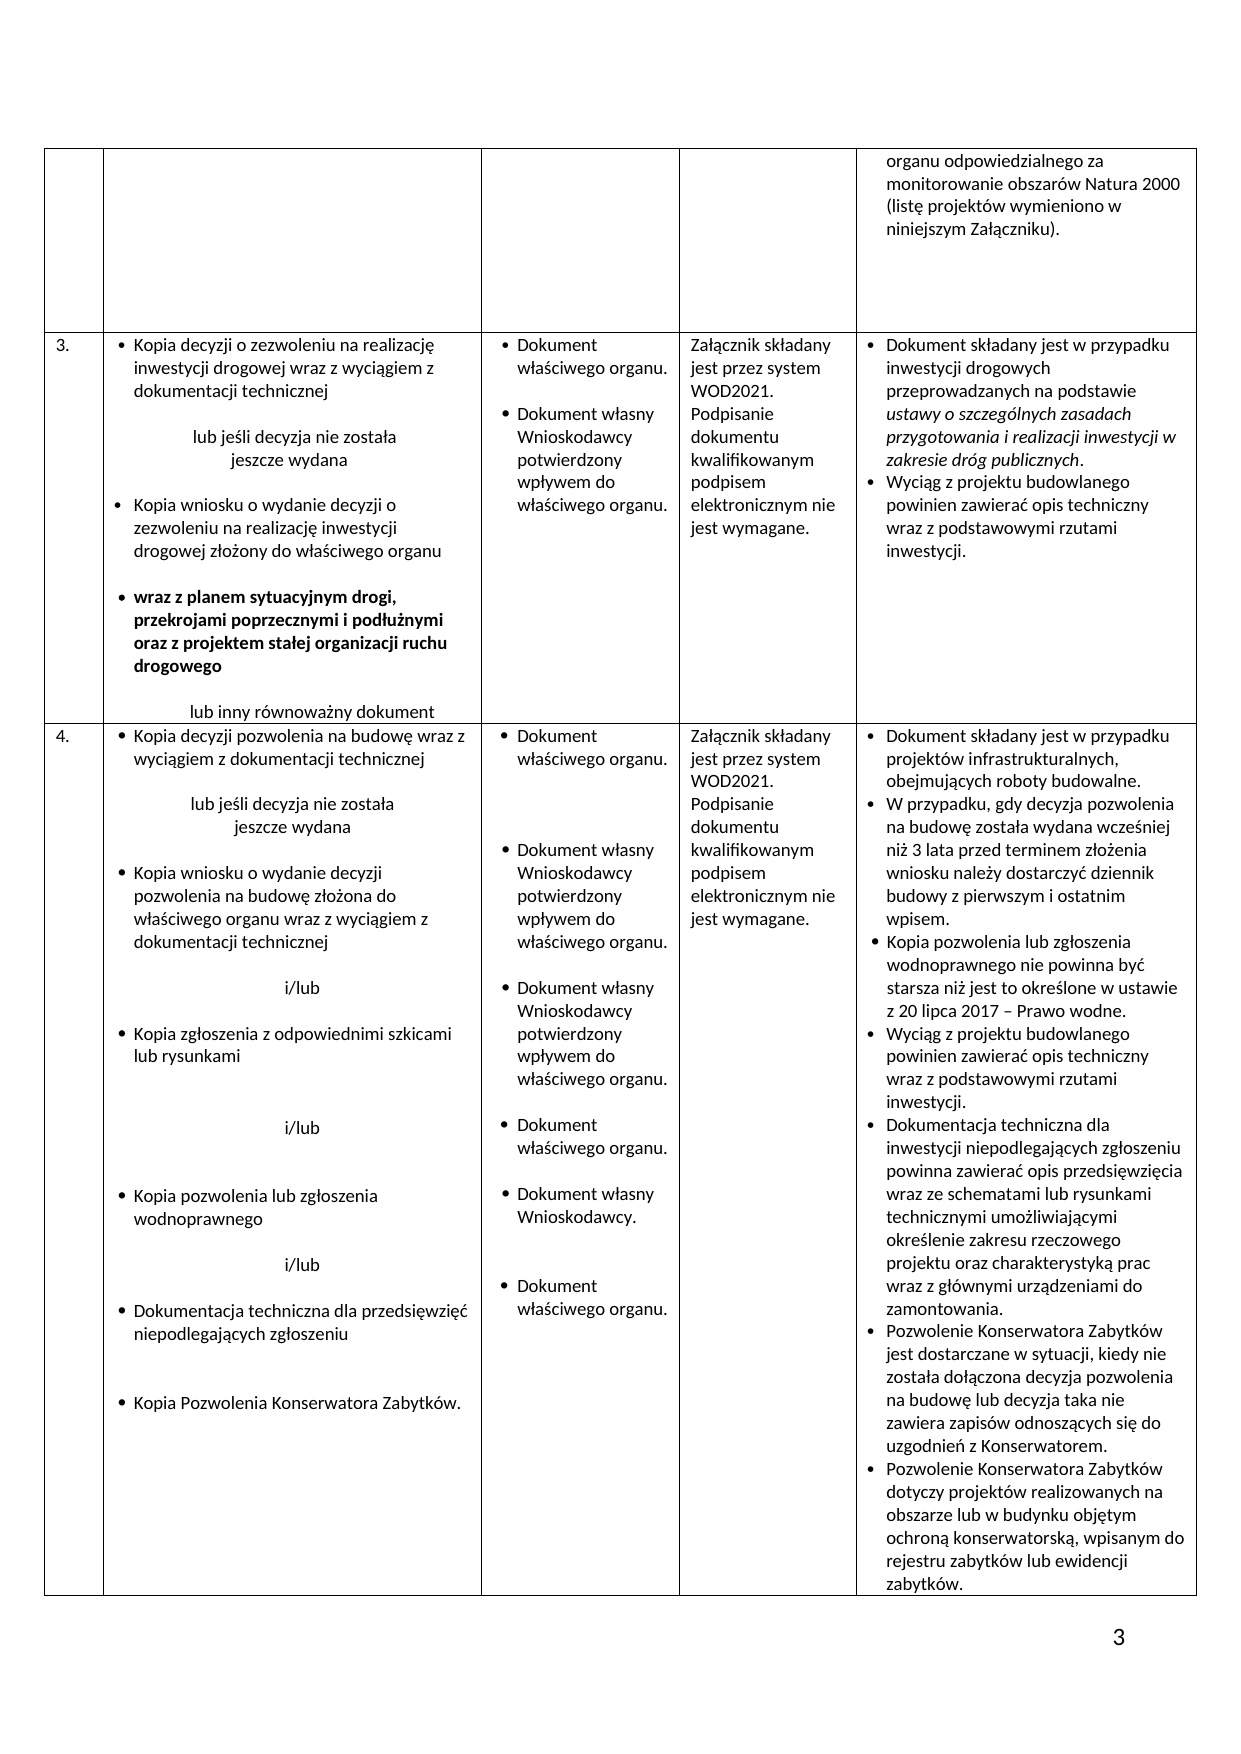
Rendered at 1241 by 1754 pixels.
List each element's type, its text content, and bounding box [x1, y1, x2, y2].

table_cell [680, 149, 856, 332]
table_cell Dokument właściwego organu. Dokument własny Wnioskodawcy potwierdzony wpływem do właściwego organu. Dokument własny Wnioskodawcy potwierdzony wpływem do właściwego organu. Dokument właściwego organu. Dokument własny Wnioskodawcy. Dokument właściwego organu. [482, 724, 679, 1594]
table_cell Dokument właściwego organu. Dokument własny Wnioskodawcy potwierdzony wpływem do właściwego organu. [482, 333, 679, 723]
table_cell 2. [45, 149, 103, 332]
table_cell Dokument składany jest w przypadku projektów infrastrukturalnych, obejmujących roboty budowalne. W przypadku, gdy decyzja pozwolenia na budowę została wydana wcześniej niż 3 lata przed terminem złożenia wniosku należy dostarczyć dziennik budowy z pierwszym i ostatnim wpisem. Kopia pozwolenia lub zgłoszenia wodnoprawnego nie powinna być starsza niż jest to określone w ustawie z 20 lipca 2017 – Prawo wodne. Wyciąg z projektu budowlanego powinien zawierać opis techniczny wraz z podstawowymi rzutami inwestycji. Dokumentacja techniczna dla inwestycji niepodlegających zgłoszeniu powinna zawierać opis przedsięwzięcia wraz ze schematami lub rysunkami technicznymi umożliwiającymi określenie zakresu rzeczowego projektu oraz charakterystyką prac wraz z głównymi urządzeniami do zamontowania. Pozwolenie Konserwatora Zabytków jest dostarczane w sytuacji, kiedy nie została dołączona decyzja pozwolenia na budowę lub decyzja taka nie zawiera zapisów odnoszących się do uzgodnień z Konserwatorem. Pozwolenie Konserwatora Zabytków dotyczy projektów realizowanych na obszarze lub w budynku objętym ochroną konserwatorską, wpisanym do rejestru zabytków lub ewidencji zabytków. [857, 724, 1196, 1594]
table_cell Kopia decyzji o zezwoleniu na realizację inwestycji drogowej wraz z wyciągiem z dokumentacji technicznej lub jeśli decyzja nie została jeszcze wydana Kopia wniosku o wydanie decyzji o zezwoleniu na realizację inwestycji drogowej złożony do właściwego organu wraz z planem sytuacyjnym drogi, przekrojami poprzecznymi i podłużnymi oraz z projektem stałej organizacji ruchu drogowego lub inny równoważny dokument [104, 333, 481, 723]
table_cell Załącznik składany jest przez system WOD2021. Podpisanie dokumentu kwalifikowanym podpisem elektronicznym nie jest wymagane. [680, 333, 856, 723]
table_cell Dokument składany jest w przypadku inwestycji drogowych przeprowadzanych na podstawie ustawy o szczególnych zasadach przygotowania i realizacji inwestycji w zakresie dróg publicznych. Wyciąg z projektu budowlanego powinien zawierać opis techniczny wraz z podstawowymi rzutami inwestycji. [857, 333, 1196, 723]
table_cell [857, 149, 1196, 332]
table_cell 4. [45, 724, 103, 1594]
table_cell 3. [45, 333, 103, 723]
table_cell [482, 149, 679, 332]
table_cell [680, 724, 856, 1594]
table_cell Kopia decyzji pozwolenia na budowę wraz z wyciągiem z dokumentacji technicznej lub jeśli decyzja nie została jeszcze wydana Kopia wniosku o wydanie decyzji pozwolenia na budowę złożona do właściwego organu wraz z wyciągiem z dokumentacji technicznej i/lub Kopia zgłoszenia z odpowiednimi szkicami lub rysunkami i/lub Kopia pozwolenia lub zgłoszenia wodnoprawnego i/lub Dokumentacja techniczna dla przedsięwzięć niepodlegających zgłoszeniu Kopia Pozwolenia Konserwatora Zabytków. [104, 724, 481, 1594]
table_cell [104, 149, 481, 332]
